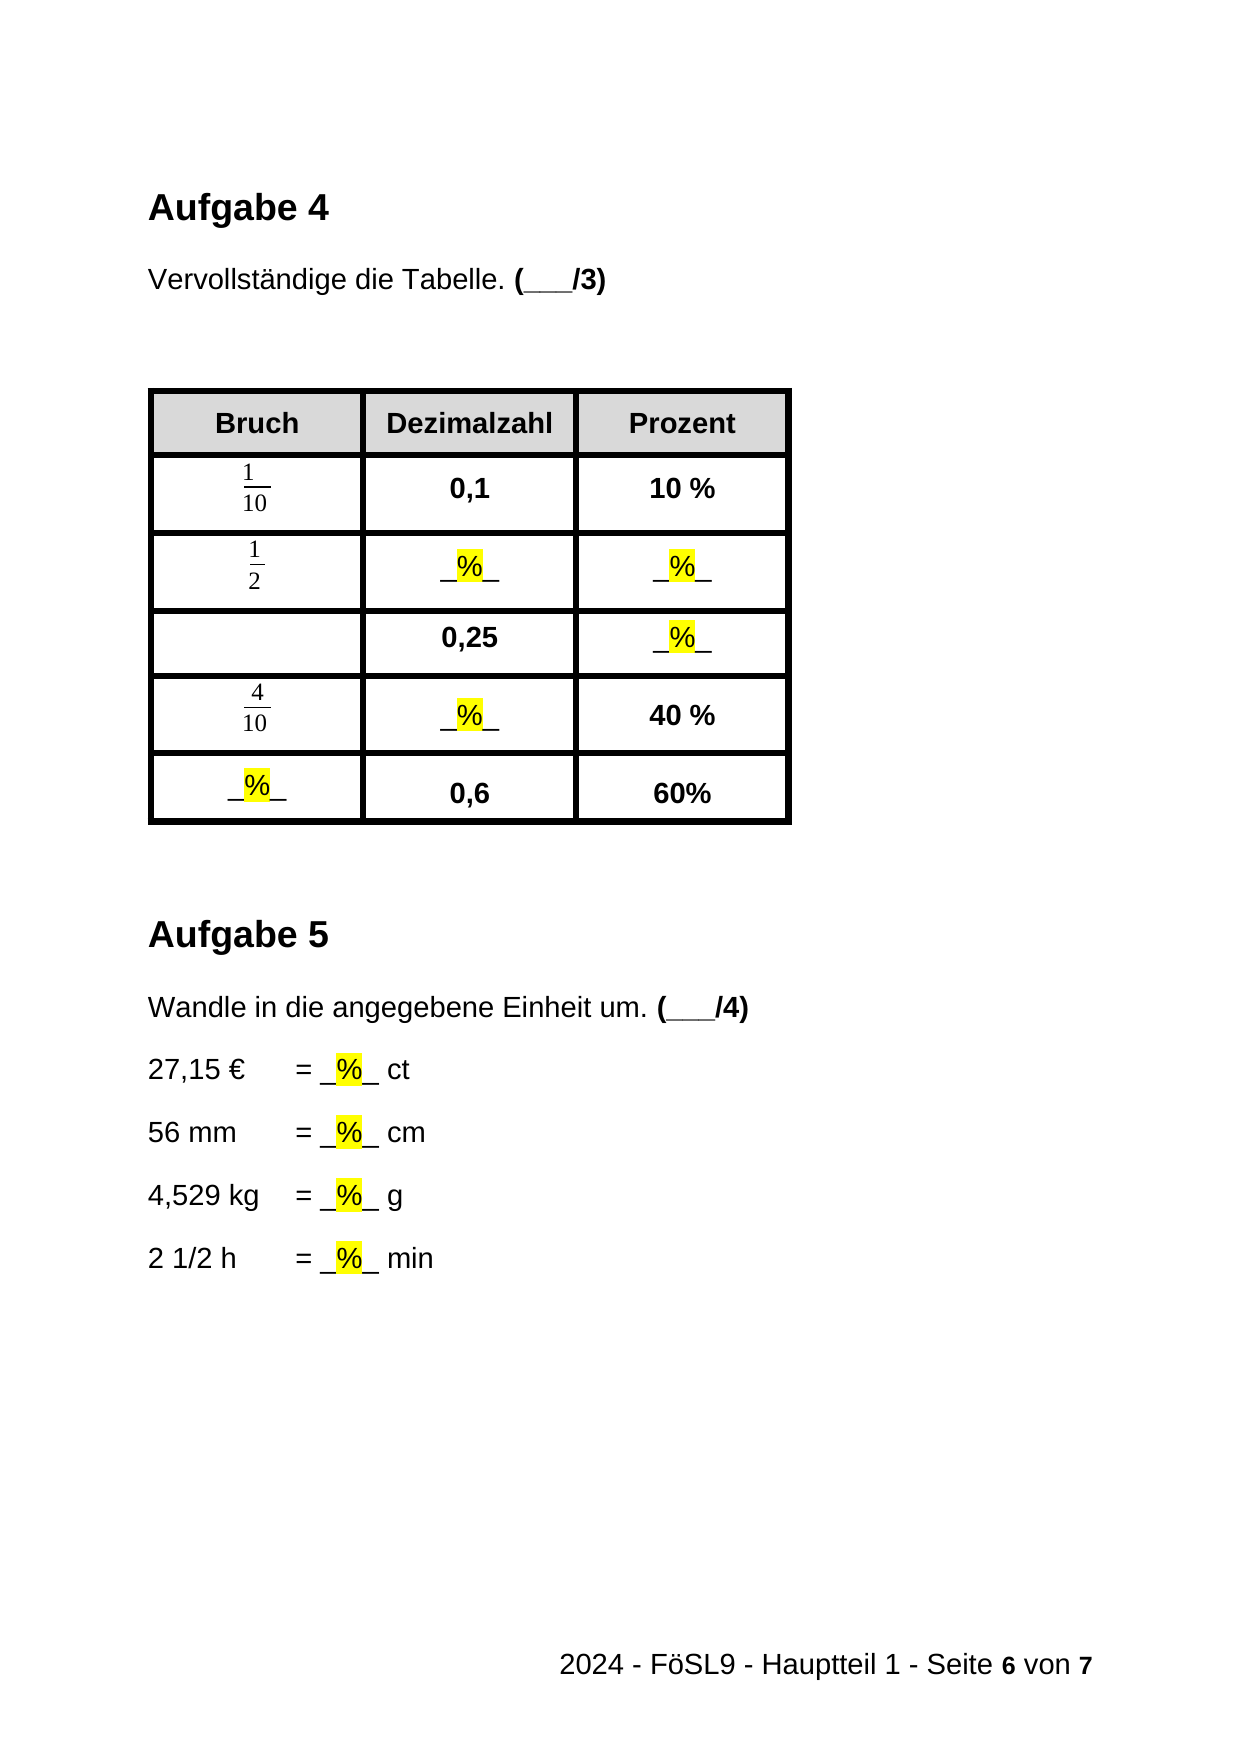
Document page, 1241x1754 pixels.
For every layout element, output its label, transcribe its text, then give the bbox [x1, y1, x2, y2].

table_cell [154, 458, 360, 530]
text 56 mm = _%_ cm [362, 1115, 1093, 1149]
table_header Prozent [579, 394, 785, 452]
table_cell [154, 679, 360, 750]
subtitle Aufgabe 5 [148, 912, 1093, 956]
text Wandle in die angegebene Einheit um. (___/4) [148, 989, 1093, 1023]
table_cell 0,1 [366, 458, 573, 530]
table_cell 0,6 [366, 756, 573, 818]
table_cell [154, 536, 360, 607]
table_cell 10 % [579, 458, 785, 530]
text 27,15 € = _%_ ct [148, 1052, 1093, 1086]
table_cell _%_ [154, 756, 360, 818]
table_cell 60% [579, 756, 785, 818]
table_cell [154, 614, 360, 672]
table_cell _%_ [579, 614, 785, 672]
table_cell _%_ [579, 536, 785, 607]
table_header Dezimalzahl [366, 394, 573, 452]
text 2 1/2 h = _%_ min [362, 1241, 1093, 1274]
text 2 1/2 h = _%_ min [148, 1241, 336, 1274]
text 4,529 kg = _%_ g [148, 1178, 336, 1212]
table_cell 0,25 [366, 614, 573, 672]
table_cell 40 % [579, 679, 785, 750]
table_header Bruch [154, 394, 360, 452]
text 56 mm = _%_ cm [148, 1115, 336, 1149]
subtitle Aufgabe 4 [148, 185, 1093, 228]
table_cell _%_ [366, 536, 573, 607]
text Vervollständige die Tabelle. (___/3) [148, 262, 1093, 296]
table_cell _%_ [366, 679, 573, 750]
text 4,529 kg = _%_ g [362, 1178, 1093, 1212]
